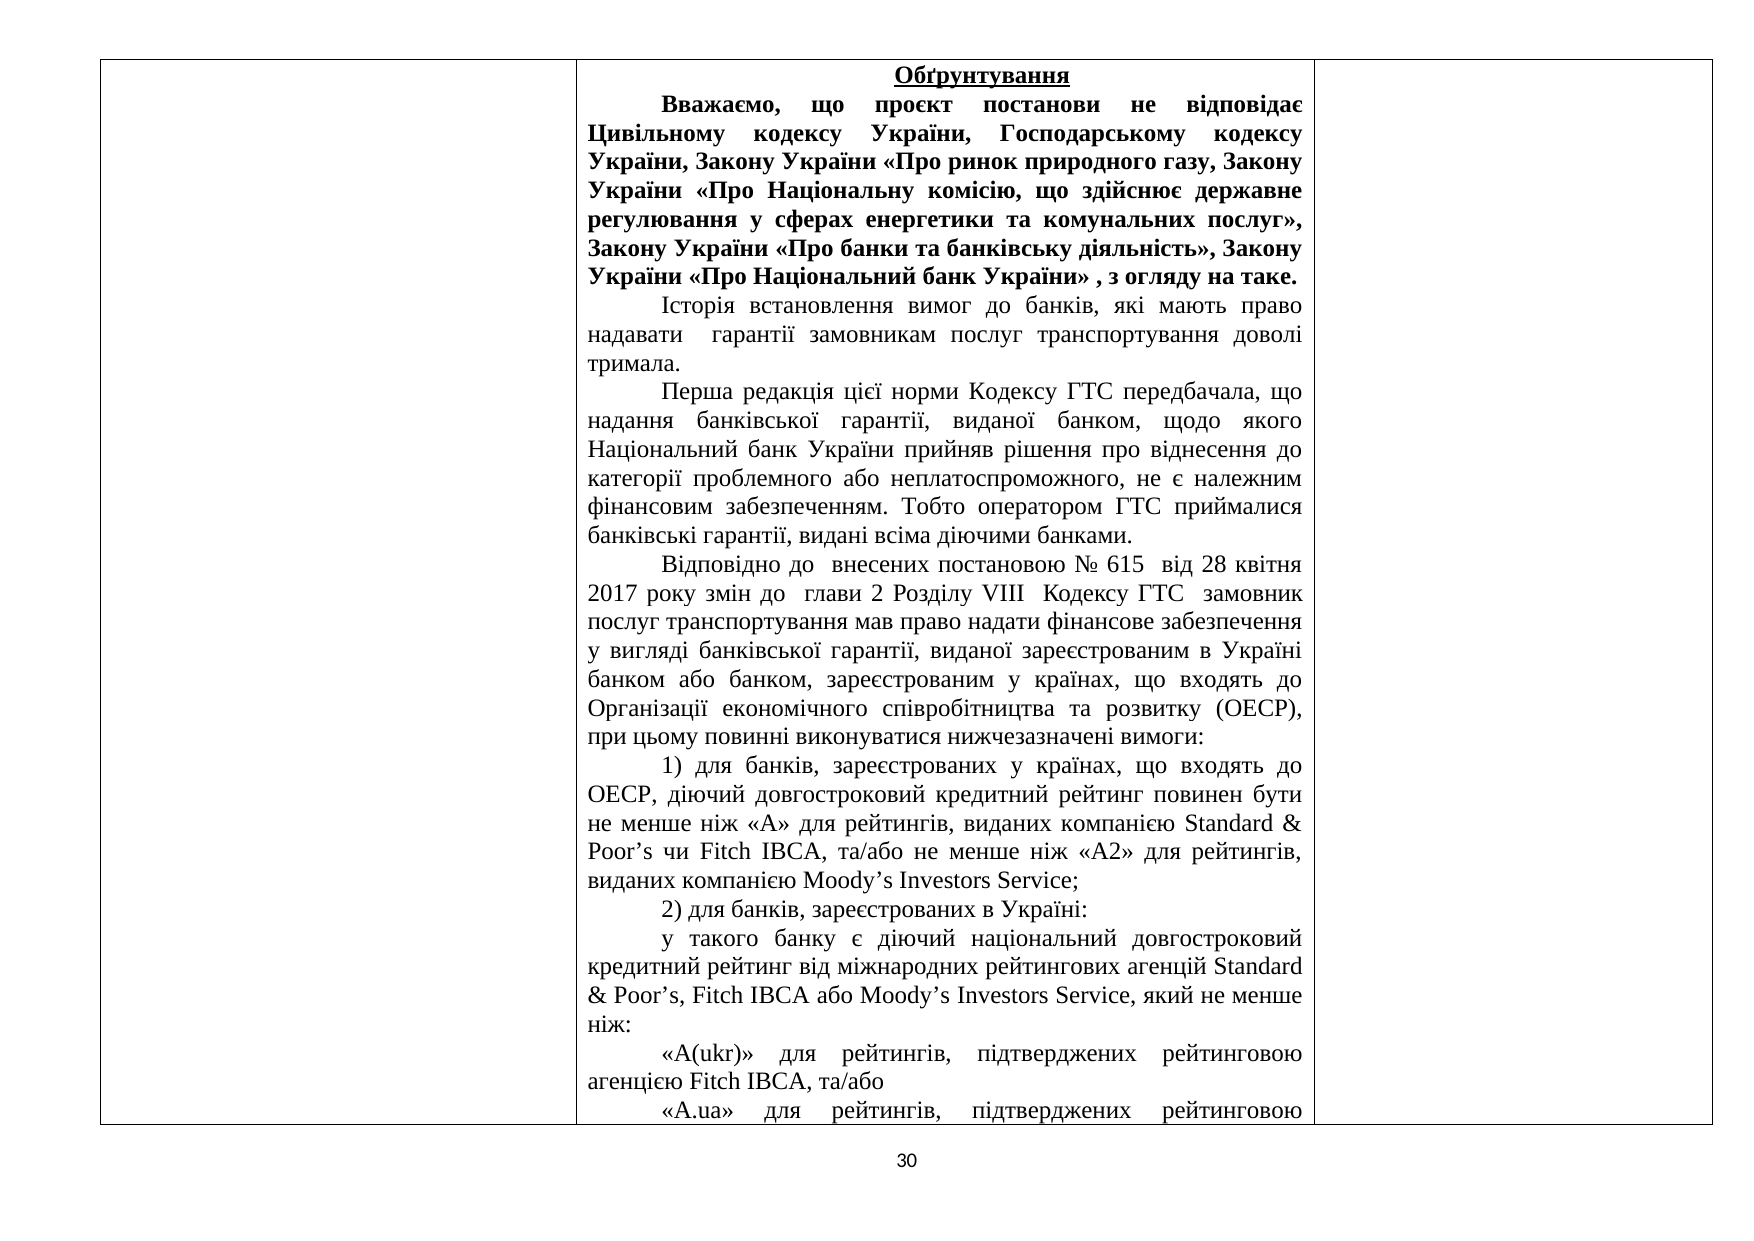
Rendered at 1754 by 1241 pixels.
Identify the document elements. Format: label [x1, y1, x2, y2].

table_cell [1315, 60, 1712, 1124]
table_cell [577, 60, 1314, 1124]
